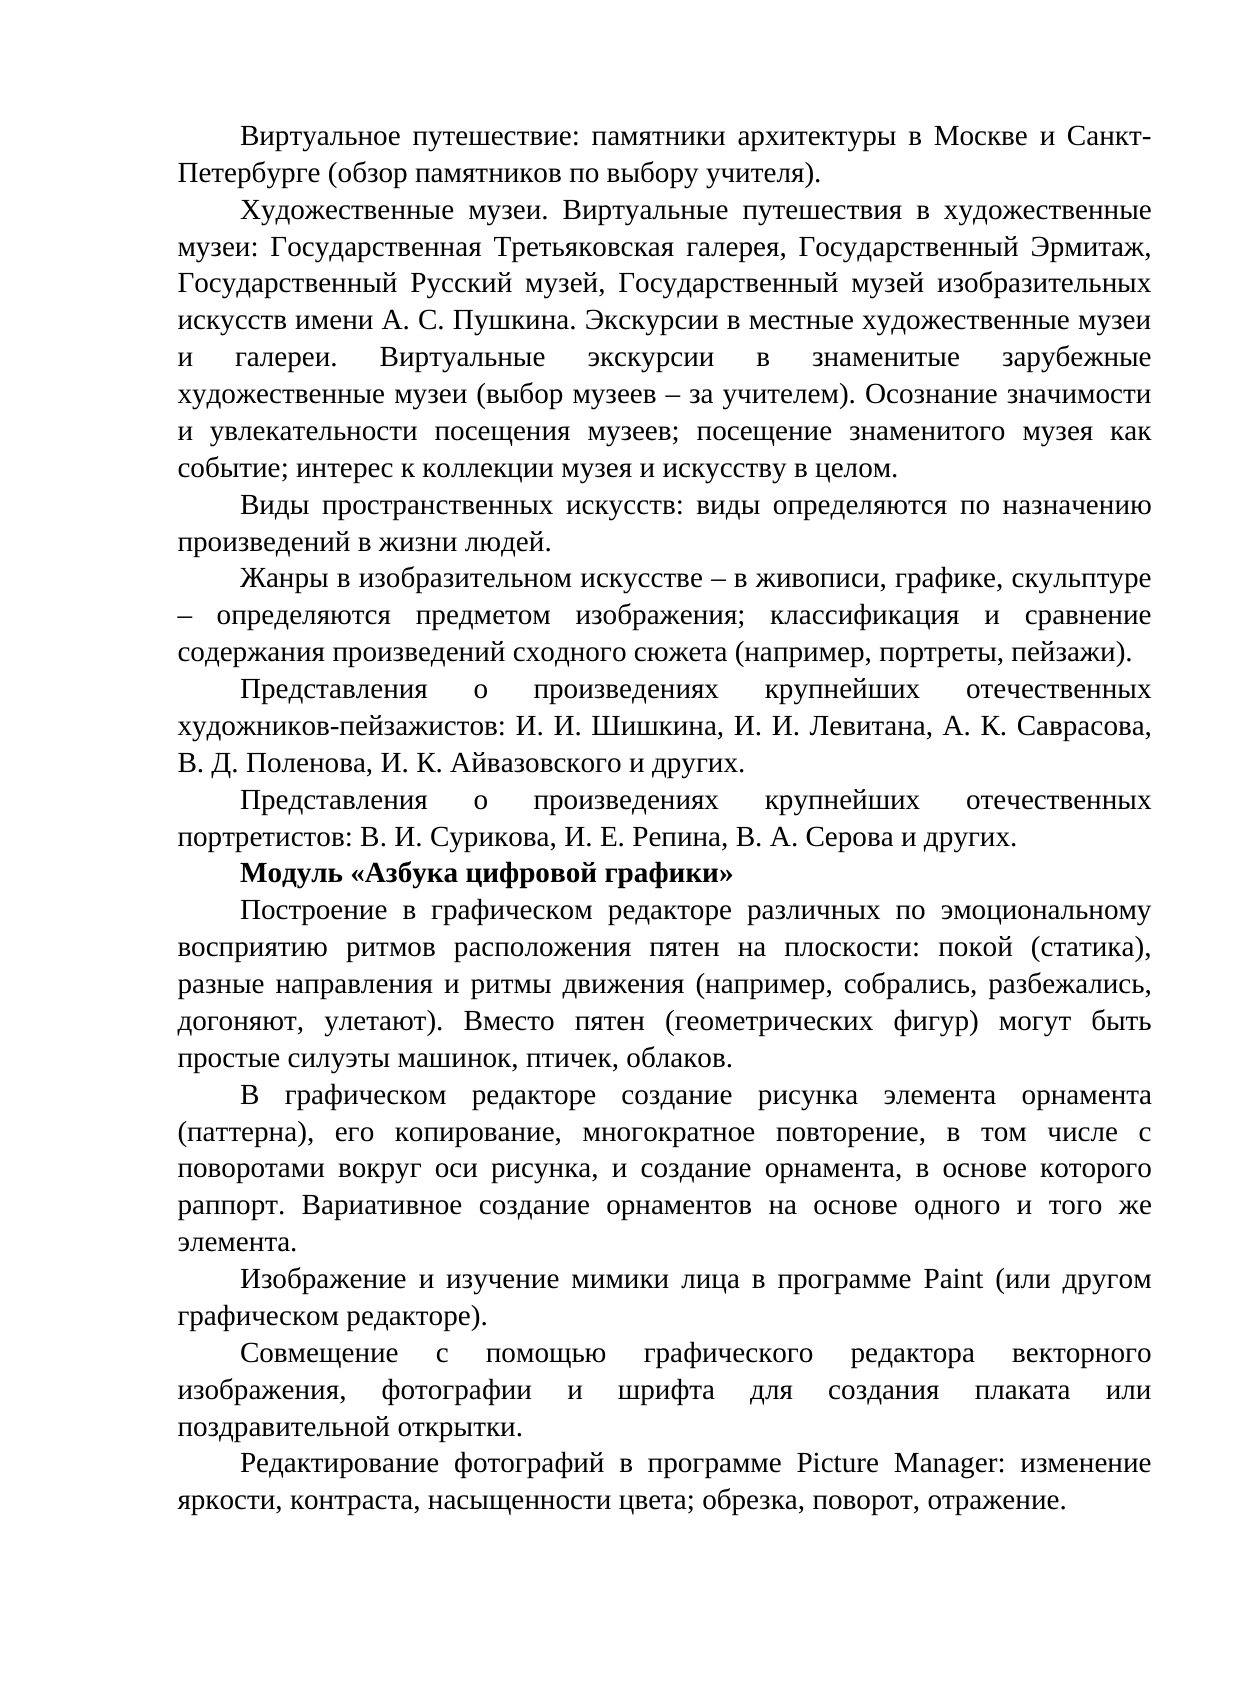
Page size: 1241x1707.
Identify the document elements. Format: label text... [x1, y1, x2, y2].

text Редактирование фотографий в программе Picture Manager: изменение яркости, контраста, насыщенности цвета; обрезка, поворот, отражение. [177, 1446, 1152, 1516]
text Представления о произведениях крупнейших отечественных портретистов: В. И. Сурикова, И. Е. Репина, В. А. Серова и других. [177, 782, 1152, 852]
text Совмещение с помощью графического редактора векторного изображения, фотографии и шрифта для создания плаката или поздравительной открытки. [177, 1335, 1152, 1442]
text Построение в графическом редакторе различных по эмоциональному восприятию ритмов расположения пятен на плоскости: покой (статика), разные направления и ритмы движения (например, собрались, разбежались, догоняют, улетают). Вместо пятен (геометрических фигур) могут быть простые силуэты машинок, птичек, облаков. [177, 892, 1152, 1073]
text Изображение и изучение мимики лица в программе Paint (или другом графическом редакторе). [177, 1261, 1152, 1332]
text Модуль «Азбука цифровой графики» [177, 856, 1152, 889]
text Жанры в изобразительном искусстве – в живописи, графике, скульптуре – определяются предметом изображения; классификация и сравнение содержания произведений сходного сюжета (например, портреты, пейзажи). [177, 561, 1152, 668]
text Виды пространственных искусств: виды определяются по назначению произведений в жизни людей. [177, 487, 1152, 557]
text Представления о произведениях крупнейших отечественных художников-пейзажистов: И. И. Шишкина, И. И. Левитана, А. К. Саврасова, В. Д. Поленова, И. К. Айвазовского и других. [177, 671, 1152, 778]
text В графическом редакторе создание рисунка элемента орнамента (паттерна), его копирование, многократное повторение, в том числе с поворотами вокруг оси рисунка, и создание орнамента, в основе которого раппорт. Вариативное создание орнаментов на основе одного и того же элемента. [177, 1077, 1152, 1258]
text Художественные музеи. Виртуальные путешествия в художественные музеи: Государственная Третьяковская галерея, Государственный Эрмитаж, Государственный Русский музей, Государственный музей изобразительных искусств имени А. С. Пушкина. Экскурсии в местные художественные музеи и галереи. Виртуальные экскурсии в знаменитые зарубежные художественные музеи (выбор музеев – за учителем). Осознание значимости и увлекательности посещения музеев; посещение знаменитого музея как событие; интерес к коллекции музея и искусству в целом. [177, 192, 1152, 483]
text Виртуальное путешествие: памятники архитектуры в Москве и Санкт-Петербурге (обзор памятников по выбору учителя). [177, 118, 1152, 188]
